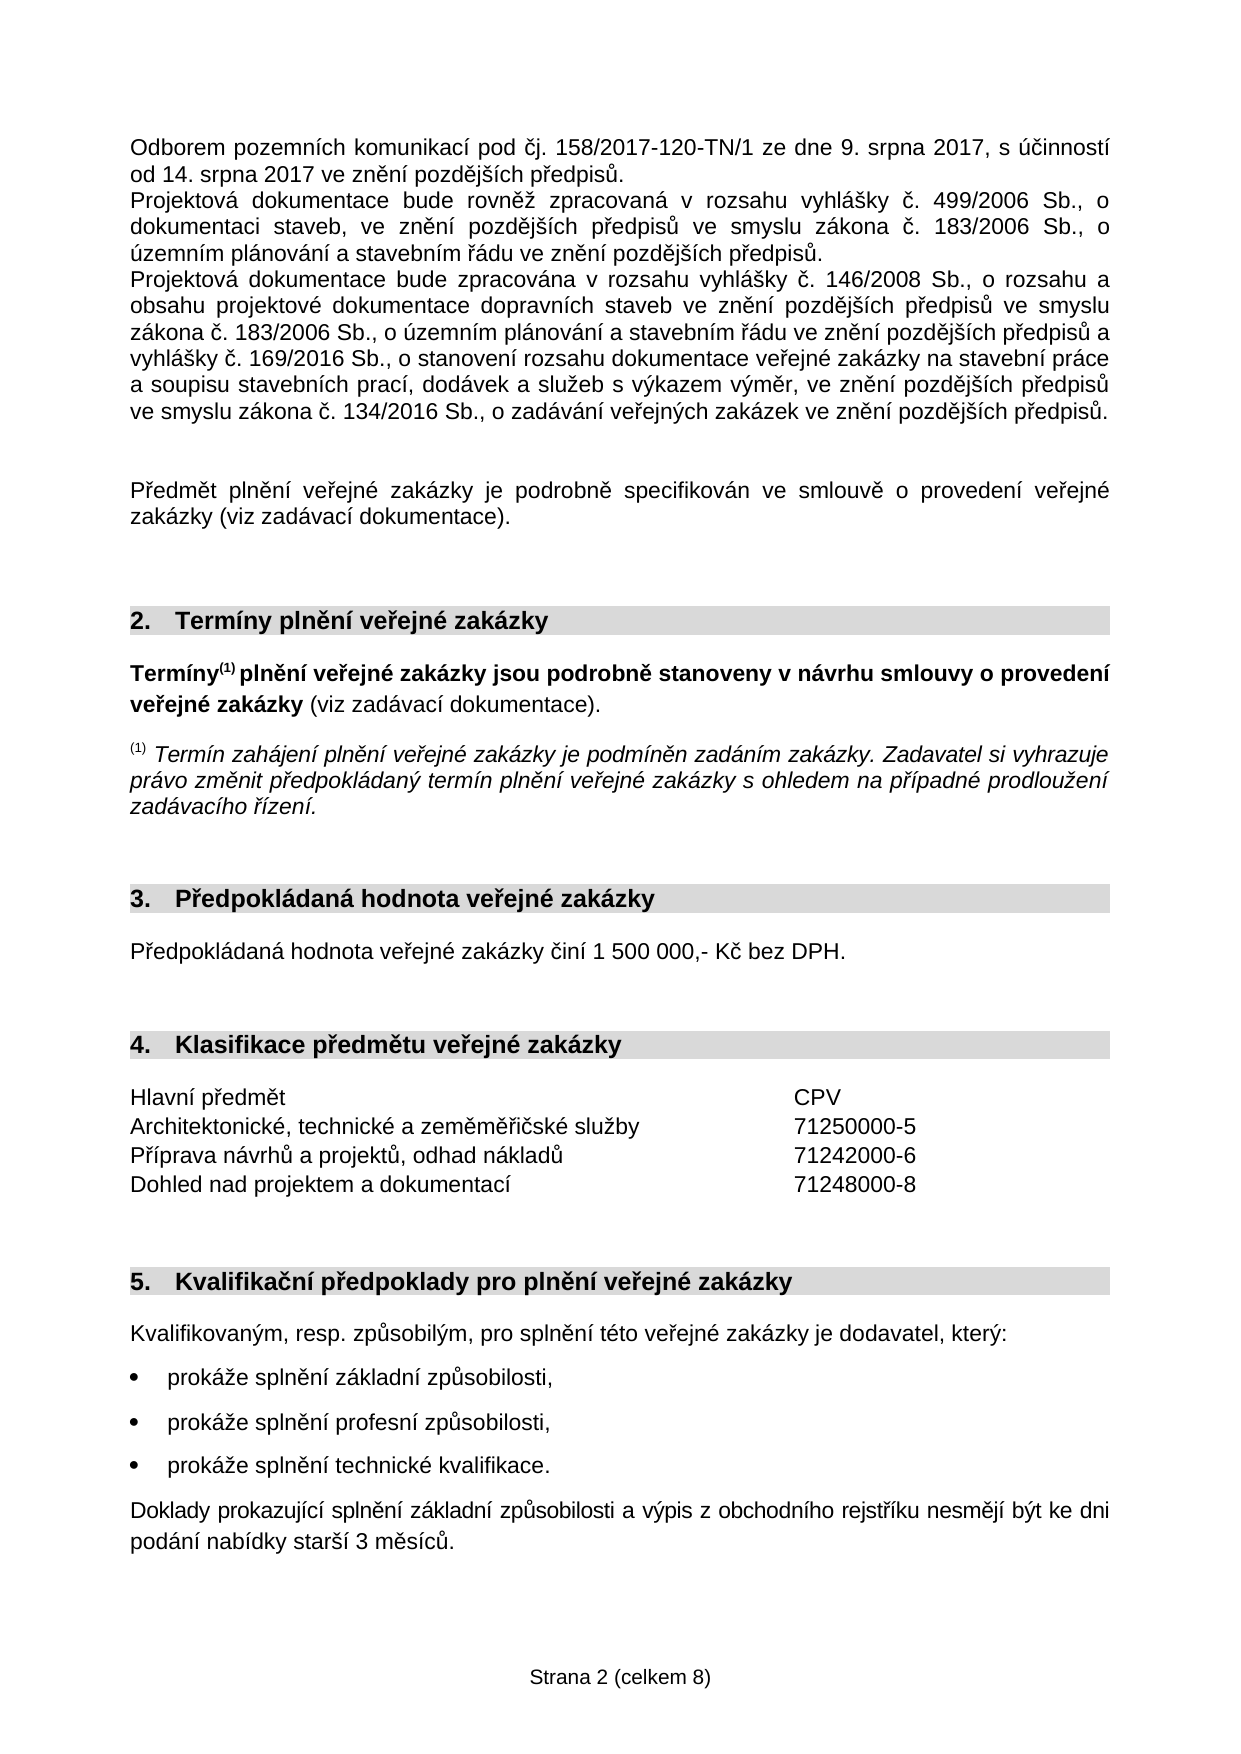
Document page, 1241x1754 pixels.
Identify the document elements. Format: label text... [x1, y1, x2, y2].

text Architektonické, technické a zeměměřičské služby 71250000-5 [130, 1113, 1110, 1139]
text Hlavní předmět CPV [130, 1084, 1110, 1111]
text Předpokládaná hodnota veřejné zakázky činí 1 500 000,- Kč bez DPH. [130, 938, 1110, 964]
text Příprava návrhů a projektů, odhad nákladů 71242000-6 [130, 1142, 1110, 1168]
text Termíny(1) plnění veřejné zakázky jsou podrobně stanoveny v návrhu smlouvy o provedení veřejné zakázky (viz zadávací dokumentace). [130, 660, 1110, 718]
subtitle Termíny plnění veřejné zakázky [130, 606, 1110, 635]
subtitle Kvalifikační předpoklady pro plnění veřejné zakázky [130, 1267, 1110, 1295]
text Kvalifikovaným, resp. způsobilým, pro splnění této veřejné zakázky je dodavatel, který: [130, 1320, 1110, 1347]
list prokáže splnění základní způsobilosti, [130, 1364, 1110, 1391]
list prokáže splnění profesní způsobilosti, [130, 1408, 1110, 1435]
list prokáže splnění technické kvalifikace. [130, 1452, 1110, 1479]
subtitle Klasifikace předmětu veřejné zakázky [130, 1031, 1110, 1059]
text Doklady prokazující splnění základní způsobilosti a výpis z obchodního rejstříku nesmějí být ke dni podání nabídky starší 3 měsíců. [130, 1497, 1110, 1554]
text Dohled nad projektem a dokumentací 71248000-8 [130, 1171, 1110, 1197]
text Předmět plnění veřejné zakázky je podrobně specifikován ve smlouvě o provedení veřejné zakázky (viz zadávací dokumentace). [130, 477, 1110, 529]
text Projektová dokumentace bude zpracována v rozsahu vyhlášky č. 146/2008 Sb., o rozsahu a obsahu projektové dokumentace dopravních staveb ve znění pozdějších předpisů ve smyslu zákona č. 183/2006 Sb., o územním plánování a stavebním řádu ve znění pozdějších předpisů a vyhlášky č. 169/2016 Sb., o stanovení rozsahu dokumentace veřejné zakázky na stavební práce a soupisu stavebních prací, dodávek a služeb s výkazem výměr, ve znění pozdějších předpisů ve smyslu zákona č. 134/2016 Sb., o zadávání veřejných zakázek ve znění pozdějších předpisů. [130, 266, 1110, 424]
text (1) Termín zahájení plnění veřejné zakázky je podmíněn zadáním zakázky. Zadavatel si vyhrazuje právo změnit předpokládaný termín plnění veřejné zakázky s ohledem na případné prodloužení zadávacího řízení. [130, 741, 1110, 819]
text Projektová dokumentace bude rovněž zpracovaná v rozsahu vyhlášky č. 499/2006 Sb., o dokumentaci staveb, ve znění pozdějších předpisů ve smyslu zákona č. 183/2006 Sb., o územním plánování a stavebním řádu ve znění pozdějších předpisů. [130, 187, 1110, 266]
subtitle Předpokládaná hodnota veřejné zakázky [130, 884, 1110, 913]
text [130, 134, 1110, 187]
